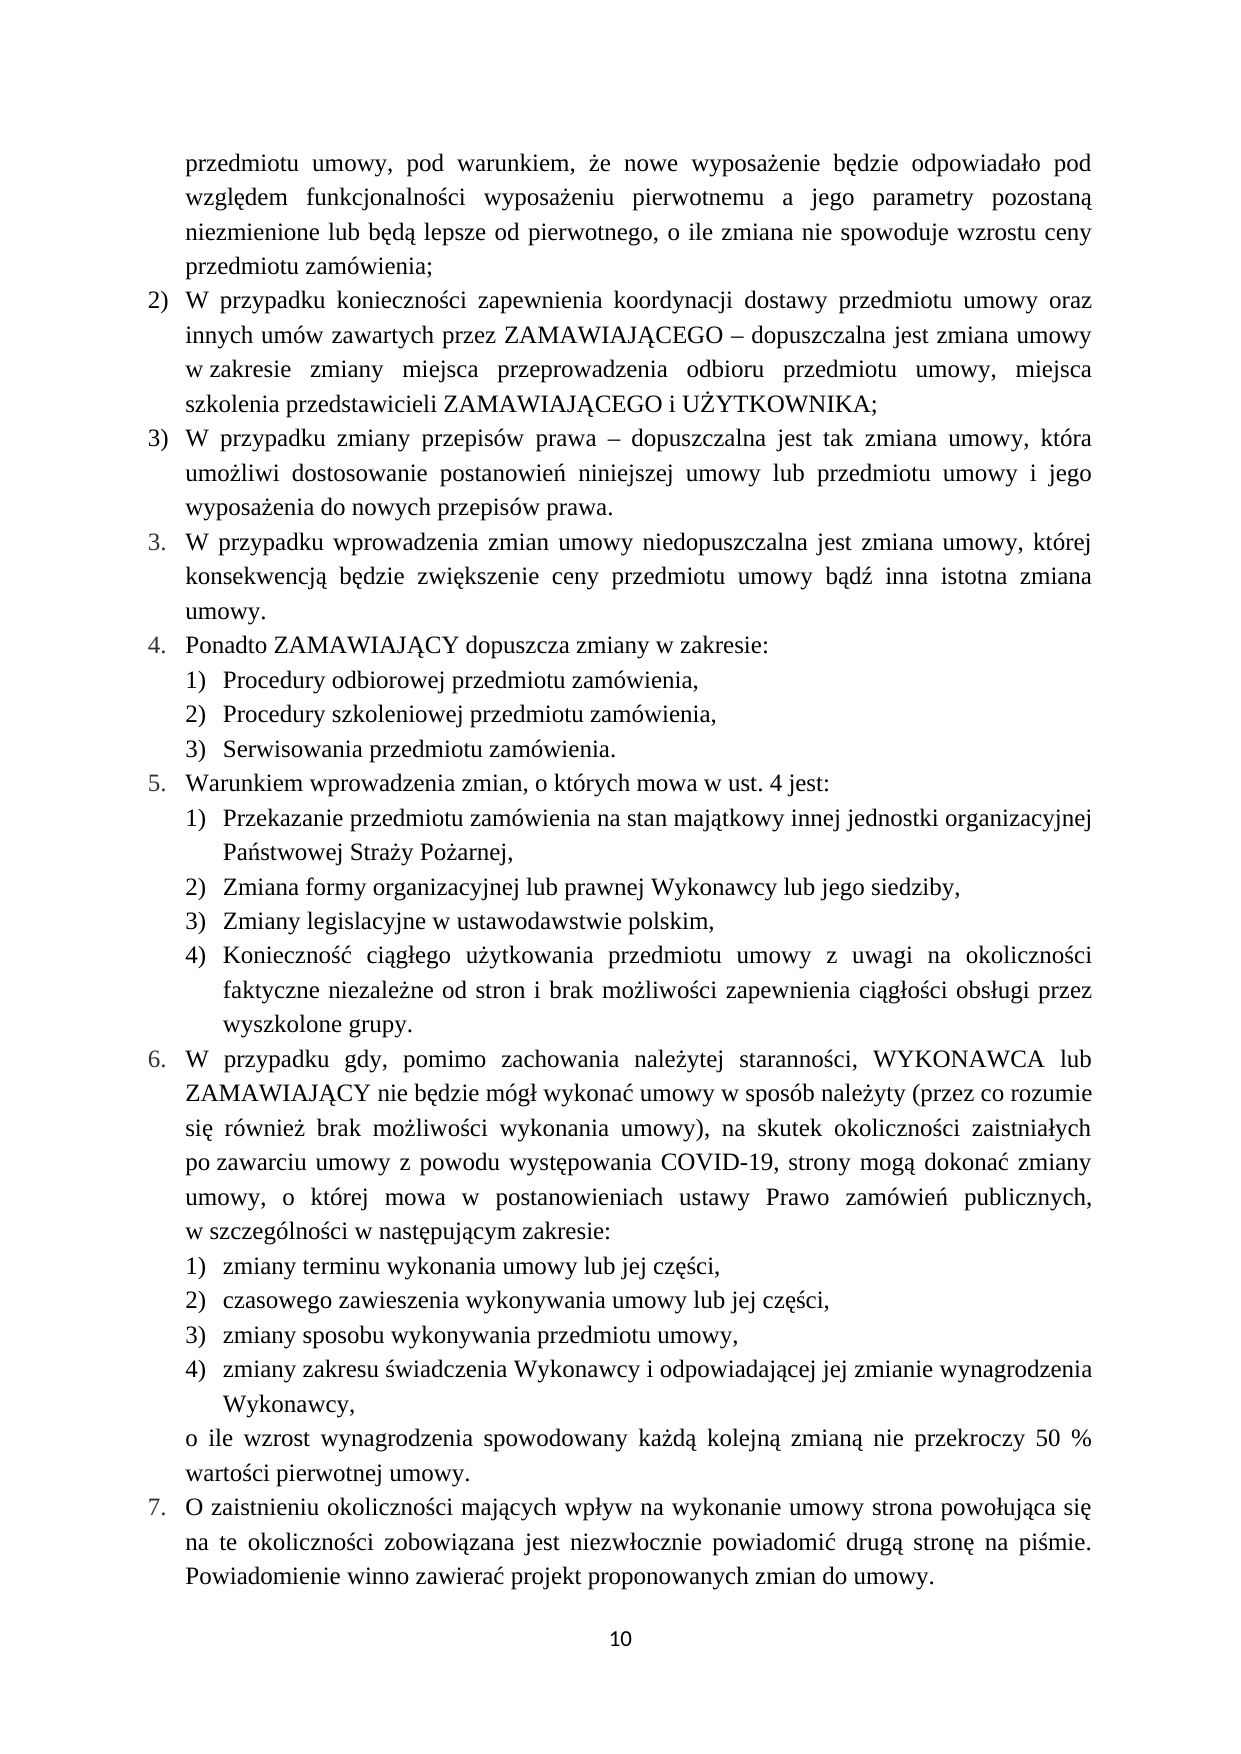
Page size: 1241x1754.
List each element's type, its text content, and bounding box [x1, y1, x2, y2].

list Konieczność ciągłego użytkowania przedmiotu umowy z uwagi na okoliczności faktyczne niezależne od stron i brak możliwości zapewnienia ciągłości obsługi przez wyszkolone grupy. [185, 941, 1093, 1038]
list W przypadku wprowadzenia zmian umowy niedopuszczalna jest zmiana umowy, której konsekwencją będzie zwiększenie ceny przedmiotu umowy bądź inna istotna zmiana umowy. [148, 527, 1093, 624]
list Procedury odbiorowej przedmiotu zamówienia, [185, 665, 1093, 693]
list W przypadku zmiany przepisów prawa – dopuszczalna jest tak zmiana umowy, która umożliwi dostosowanie postanowień niniejszej umowy lub przedmiotu umowy i jego wyposażenia do nowych przepisów prawa. [148, 423, 1093, 521]
list Zmiana formy organizacyjnej lub prawnej Wykonawcy lub jego siedziby, [185, 872, 1093, 900]
list Procedury szkoleniowej przedmiotu zamówienia, [185, 699, 1093, 728]
list zmiany sposobu wykonywania przedmiotu umowy, [185, 1320, 1093, 1349]
list W przypadku konieczności zapewnienia koordynacji dostawy przedmiotu umowy oraz innych umów zawartych przez ZAMAWIAJĄCEGO – dopuszczalna jest zmiana umowy w zakresie zmiany miejsca przeprowadzenia odbioru przedmiotu umowy, miejsca szkolenia przedstawicieli ZAMAWIAJĄCEGO i UŻYTKOWNIKA; [148, 286, 1093, 418]
list Przekazanie przedmiotu zamówienia na stan majątkowy innej jednostki organizacyjnej Państwowej Straży Pożarnej, [185, 803, 1093, 866]
list zmiany zakresu świadczenia Wykonawcy i odpowiadającej jej zmianie wynagrodzenia Wykonawcy, [185, 1354, 1093, 1418]
list Zmiany legislacyjne w ustawodawstwie polskim, [185, 906, 1093, 935]
list Warunkiem wprowadzenia zmian, o których mowa w ust. 4 jest: [148, 768, 1093, 797]
list zmiany terminu wykonania umowy lub jej części, [185, 1251, 1093, 1280]
list czasowego zawieszenia wykonywania umowy lub jej części, [185, 1285, 1093, 1314]
list O zaistnieniu okoliczności mających wpływ na wykonanie umowy strona powołująca się na te okoliczności zobowiązana jest niezwłocznie powiadomić drugą stronę na piśmie. Powiadomienie winno zawierać projekt proponowanych zmian do umowy. [148, 1492, 1093, 1590]
list Ponadto ZAMAWIAJĄCY dopuszcza zmiany w zakresie: [148, 630, 1093, 659]
list W przypadku gdy, pomimo zachowania należytej staranności, WYKONAWCA lub ZAMAWIAJĄCY nie będzie mógł wykonać umowy w sposób należyty (przez co rozumie się również brak możliwości wykonania umowy), na skutek okoliczności zaistniałych po zawarciu umowy z powodu występowania COVID-19, strony mogą dokonać zmiany umowy, o której mowa w postanowieniach ustawy Prawo zamówień publicznych, w szczególności w następującym zakresie: [148, 1044, 1093, 1245]
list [148, 148, 1093, 280]
text o ile wzrost wynagrodzenia spowodowany każdą kolejną zmianą nie przekroczy 50 % wartości pierwotnej umowy. [185, 1423, 1093, 1487]
list Serwisowania przedmiotu zamówienia. [185, 734, 1093, 762]
